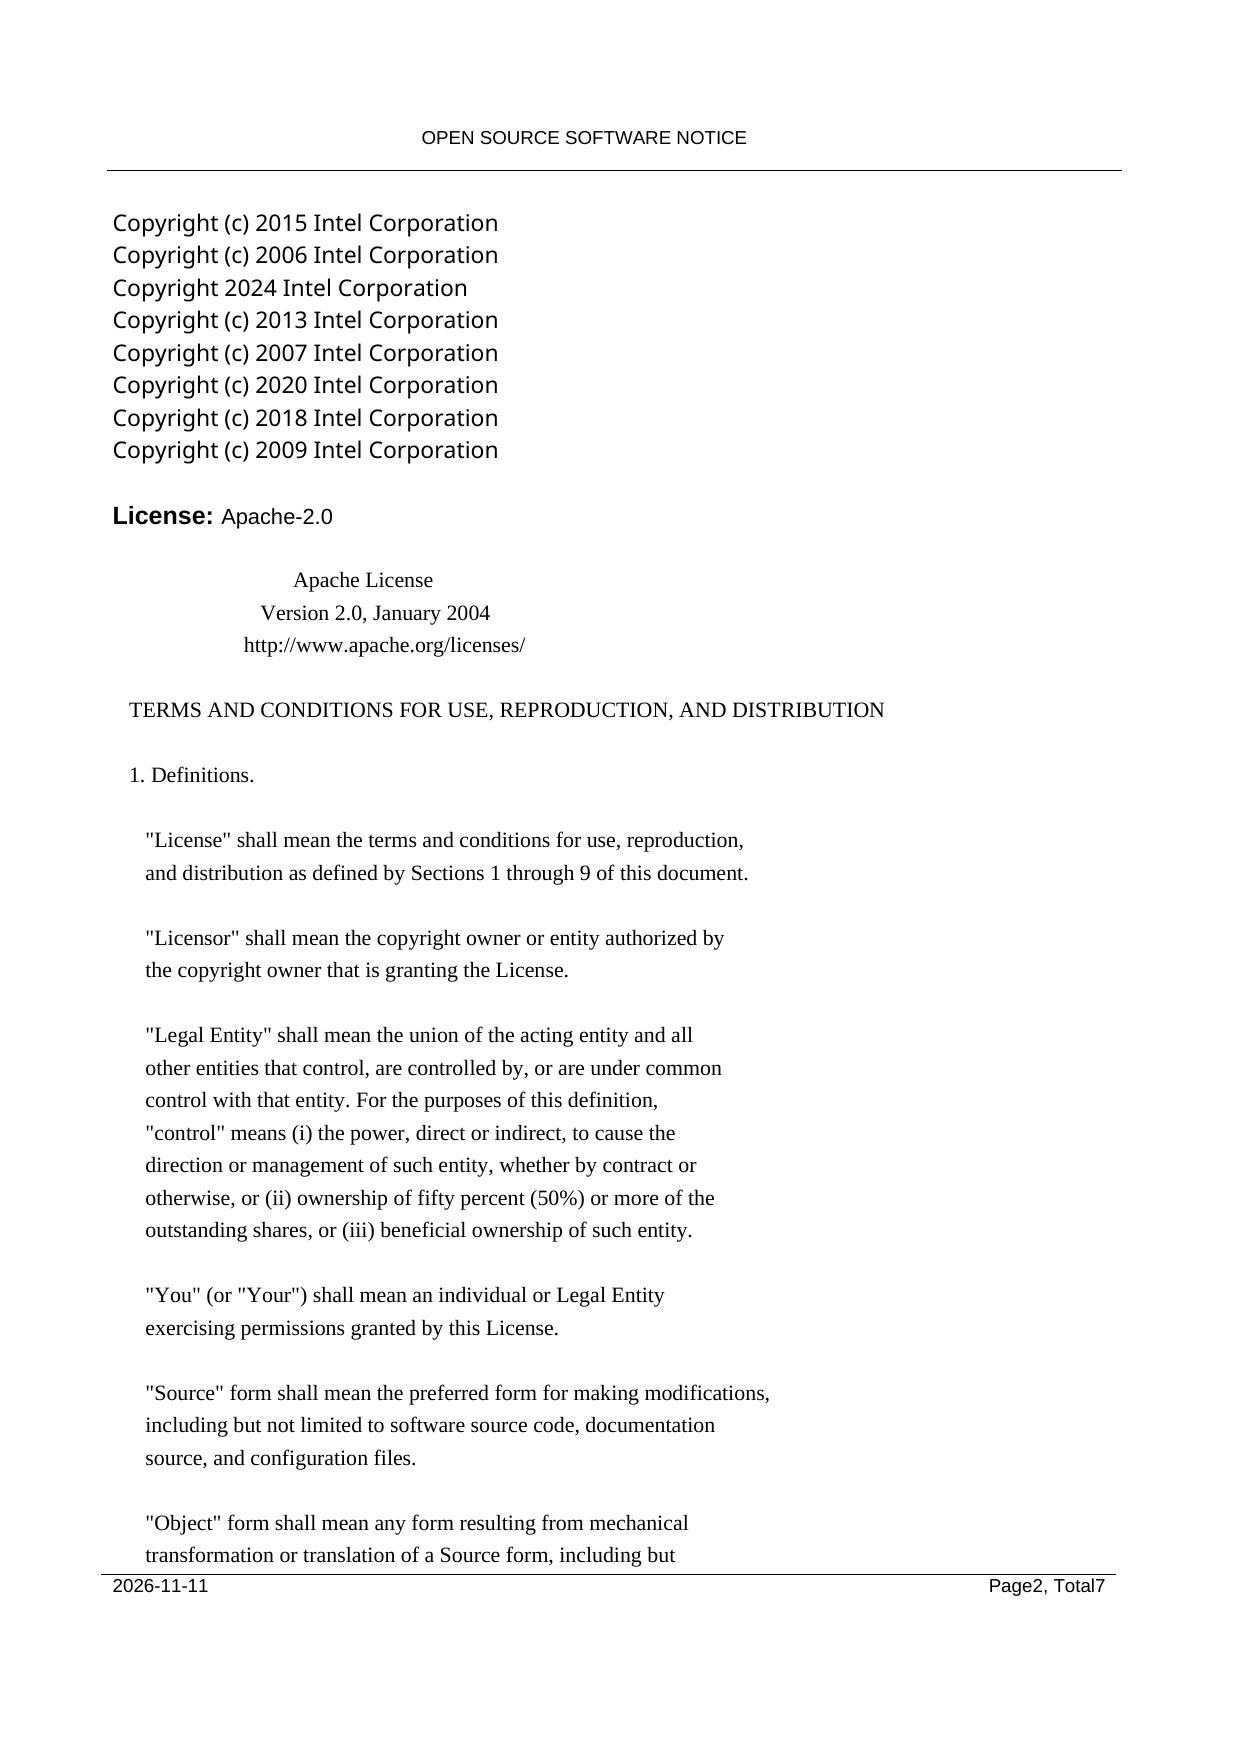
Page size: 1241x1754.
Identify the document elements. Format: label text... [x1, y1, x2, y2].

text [112, 531, 1128, 1571]
text License: Apache-2.0 [112, 499, 1128, 531]
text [112, 206, 1128, 499]
